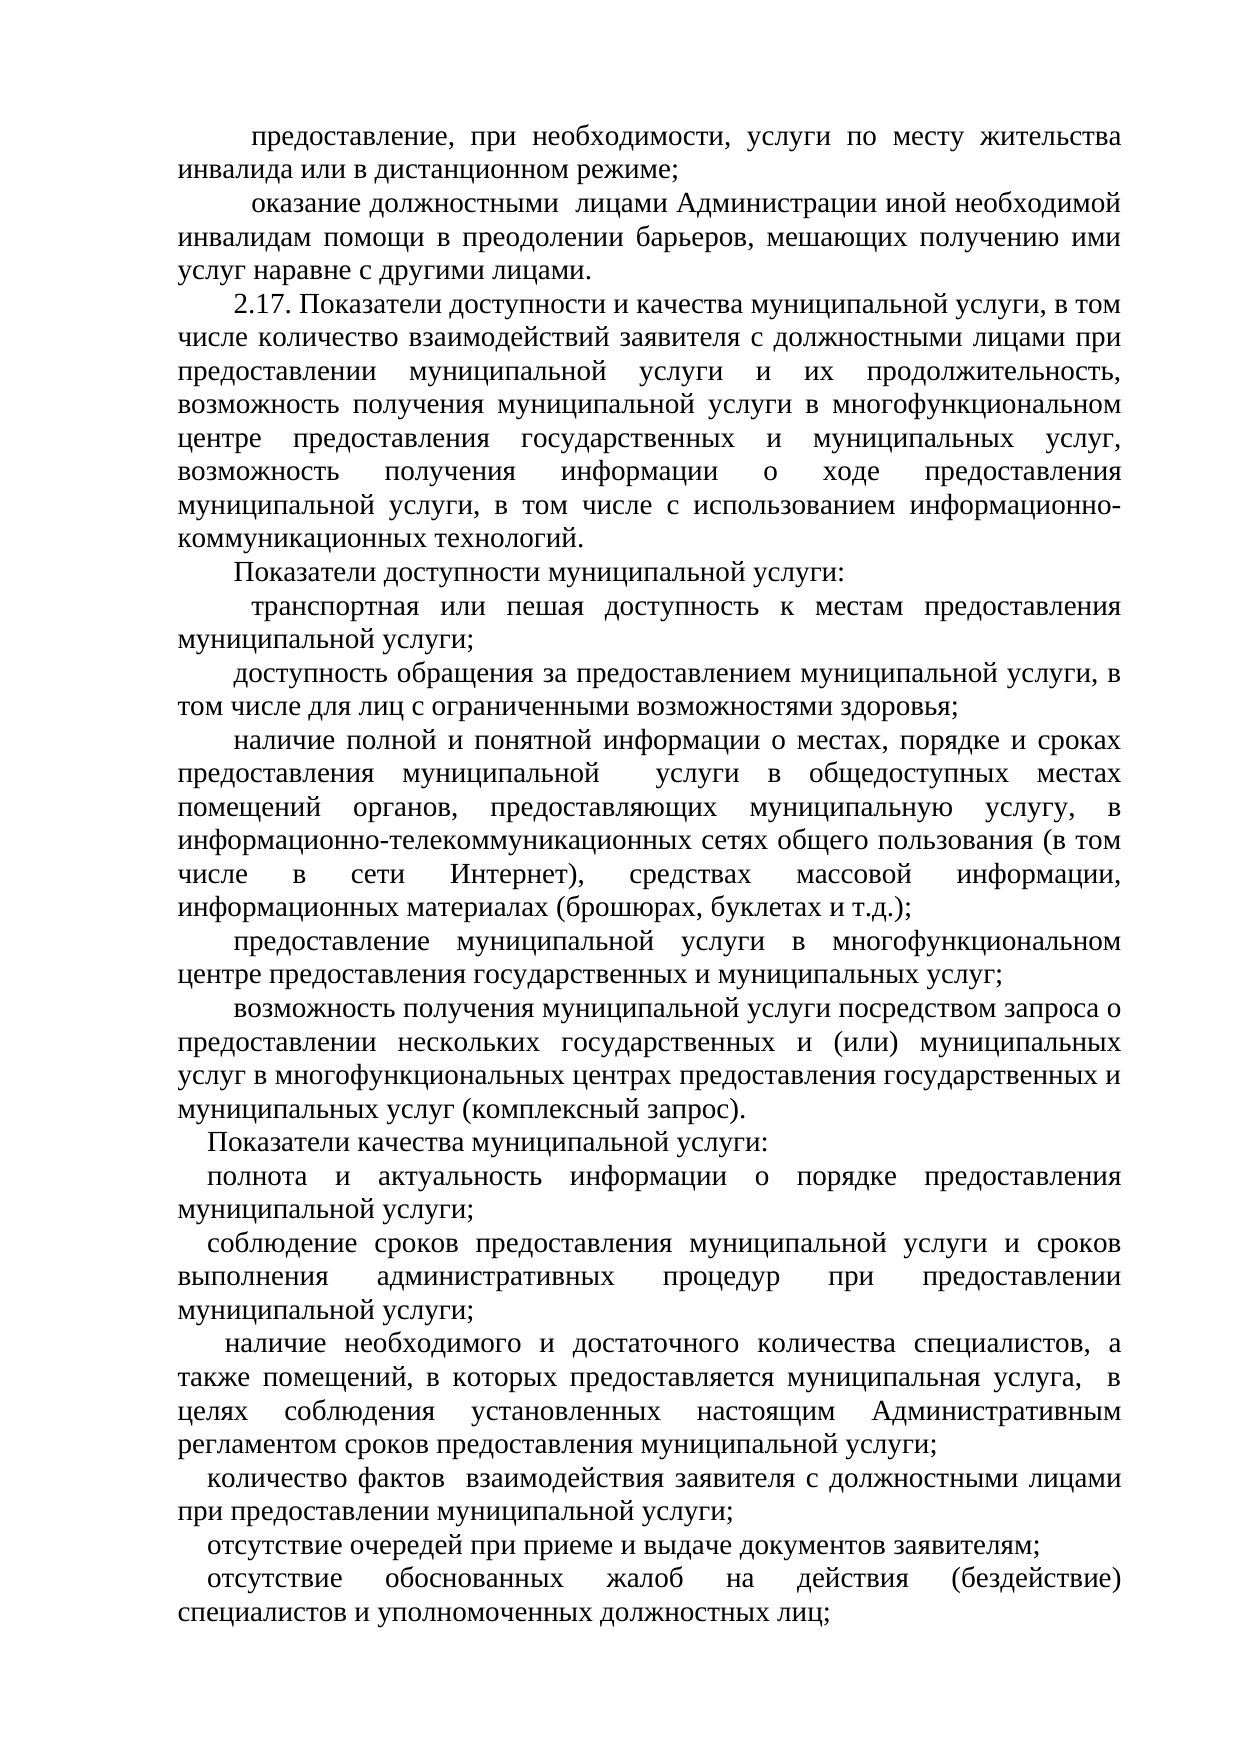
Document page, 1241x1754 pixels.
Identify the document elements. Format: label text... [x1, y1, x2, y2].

text количество фактов взаимодействия заявителя с должностными лицами при предоставлении муниципальной услуги; [177, 1460, 1122, 1527]
text наличие полной и понятной информации о местах, порядке и сроках предоставления муниципальной услуги в общедоступных местах помещений органов, предоставляющих муниципальную услугу, в информационно-телекоммуникационных сетях общего пользования (в том числе в сети Интернет), средствах массовой информации, информационных материалах (брошюрах, буклетах и т.д.); [177, 722, 1122, 923]
text Показатели качества муниципальной услуги: [177, 1124, 1122, 1158]
text отсутствие обоснованных жалоб на действия (бездействие) специалистов и уполномоченных должностных лиц; [177, 1560, 1122, 1627]
text отсутствие очередей при приеме и выдаче документов заявителям; [177, 1527, 1122, 1560]
text соблюдение сроков предоставления муниципальной услуги и сроков выполнения административных процедур при предоставлении муниципальной услуги; [177, 1225, 1122, 1326]
text Показатели доступности муниципальной услуги: [177, 554, 1122, 588]
text предоставление муниципальной услуги в многофункциональном центре предоставления государственных и муниципальных услуг; [177, 923, 1122, 990]
text наличие необходимого и достаточного количества специалистов, а также помещений, в которых предоставляется муниципальная услуга, в целях соблюдения установленных настоящим Административным регламентом сроков предоставления муниципальной услуги; [177, 1326, 1122, 1460]
text оказание должностными лицами Администрации иной необходимой инвалидам помощи в преодолении барьеров, мешающих получению ими услуг наравне с другими лицами. [177, 185, 1122, 286]
text предоставление, при необходимости, услуги по месту жительства инвалида или в дистанционном режиме; [177, 118, 1122, 185]
text возможность получения муниципальной услуги посредством запроса о предоставлении нескольких государственных и (или) муниципальных услуг в многофункциональных центрах предоставления государственных и муниципальных услуг (комплексный запрос). [177, 990, 1122, 1124]
text полнота и актуальность информации о порядке предоставления муниципальной услуги; [177, 1158, 1122, 1225]
text 2.17. Показатели доступности и качества муниципальной услуги, в том числе количество взаимодействий заявителя с должностными лицами при предоставлении муниципальной услуги и их продолжительность, возможность получения муниципальной услуги в многофункциональном центре предоставления государственных и муниципальных услуг, возможность получения информации о ходе предоставления муниципальной услуги, в том числе с использованием информационно-коммуникационных технологий. [177, 286, 1122, 554]
text доступность обращения за предоставлением муниципальной услуги, в том числе для лиц с ограниченными возможностями здоровья; [177, 655, 1122, 722]
text транспортная или пешая доступность к местам предоставления муниципальной услуги; [177, 588, 1122, 655]
